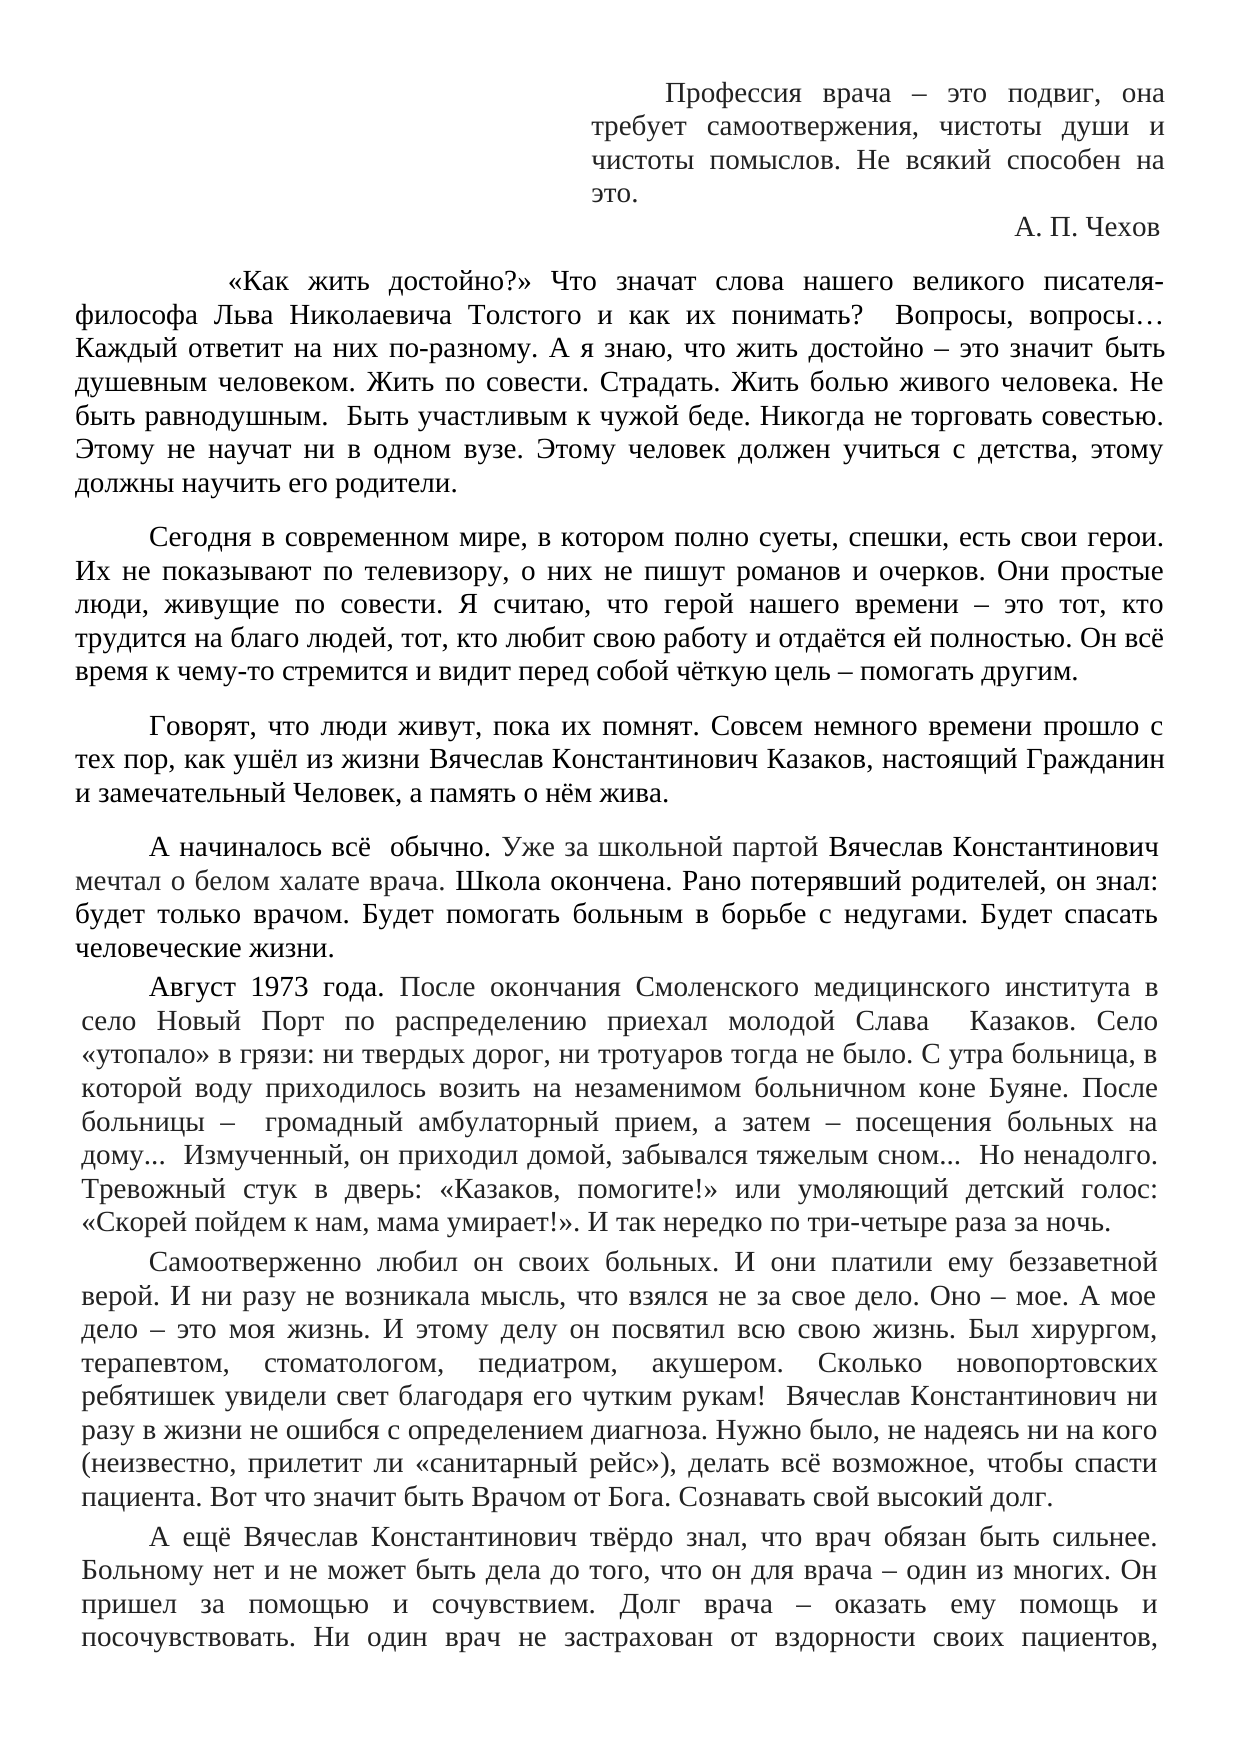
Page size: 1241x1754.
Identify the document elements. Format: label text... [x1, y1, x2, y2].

text «Как жить достойно?» Что значат слова нашего великого писателя-философа Льва Николаевича Толстого и как их понимать? Вопросы, вопросы… Каждый ответит на них по-разному. А я знаю, что жить достойно – это значит быть душевным человеком. Жить по совести. Страдать. Жить болью живого человека. Не быть равнодушным. Быть участливым к чужой беде. Никогда не торговать совестью. Этому не научат ни в одном вузе. Этому человек должен учиться с детства, этому должны научить его родители. [75, 263, 1165, 498]
text Профессия врача – это подвиг, она требует самоотвержения, чистоты души и чистоты помыслов. Не всякий способен на это. А. П. Чехов [591, 75, 1165, 243]
text Сегодня в современном мире, в котором полно суеты, спешки, есть свои герои. Их не показывают по телевизору, о них не пишут романов и очерков. Они простые люди, живущие по совести. Я считаю, что герой нашего времени – это тот, кто трудится на благо людей, тот, кто любит свою работу и отдаётся ей полностью. Он всё время к чему-то стремится и видит перед собой чёткую цель – помогать другим. [75, 519, 1165, 687]
text Самоотверженно любил он своих больных. И они платили ему беззаветной верой. И ни разу не возникала мысль, что взялся не за свое дело. Оно – мое. А мое дело – это моя жизнь. И этому делу он посвятил всю свою жизнь. Был хирургом, терапевтом, стоматологом, педиатром, акушером. Сколько новопортовских ребятишек увидели свет благодаря его чутким рукам! Вячеслав Константинович ни разу в жизни не ошибся с определением диагноза. Нужно было, не надеясь ни на кого (неизвестно, прилетит ли «санитарный рейс»), делать всё возможное, чтобы спасти пациента. Вот что значит быть Врачом от Бога. Сознавать свой высокий долг. [81, 1244, 1159, 1512]
text Август 1973 года. После окончания Смоленского медицинского института в село Новый Порт по распределению приехал молодой Слава Казаков. Село «утопало» в грязи: ни твердых дорог, ни тротуаров тогда не было. С утра больница, в которой воду приходилось возить на незаменимом больничном коне Буяне. После больницы – громадный амбулаторный прием, а затем – посещения больных на дому... Измученный, он приходил домой, забывался тяжелым сном... Но ненадолго. Тревожный стук в дверь: «Казаков, помогите!» или умоляющий детский голос: «Скорей пойдем к нам, мама умирает!». И так нередко по три-четыре раза за ночь. [81, 969, 1159, 1238]
text Говорят, что люди живут, пока их помнят. Совсем немного времени прошло с тех пор, как ушёл из жизни Вячеслав Константинович Казаков, настоящий Гражданин и замечательный Человек, а память о нём жива. [75, 708, 1165, 808]
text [81, 1519, 1159, 1653]
text А начиналось всё обычно. Уже за школьной партой Вячеслав Константинович мечтал о белом халате врача. Школа окончена. Рано потерявший родителей, он знал: будет только врачом. Будет помогать больным в борьбе с недугами. Будет спасать человеческие жизни. [75, 829, 1159, 963]
